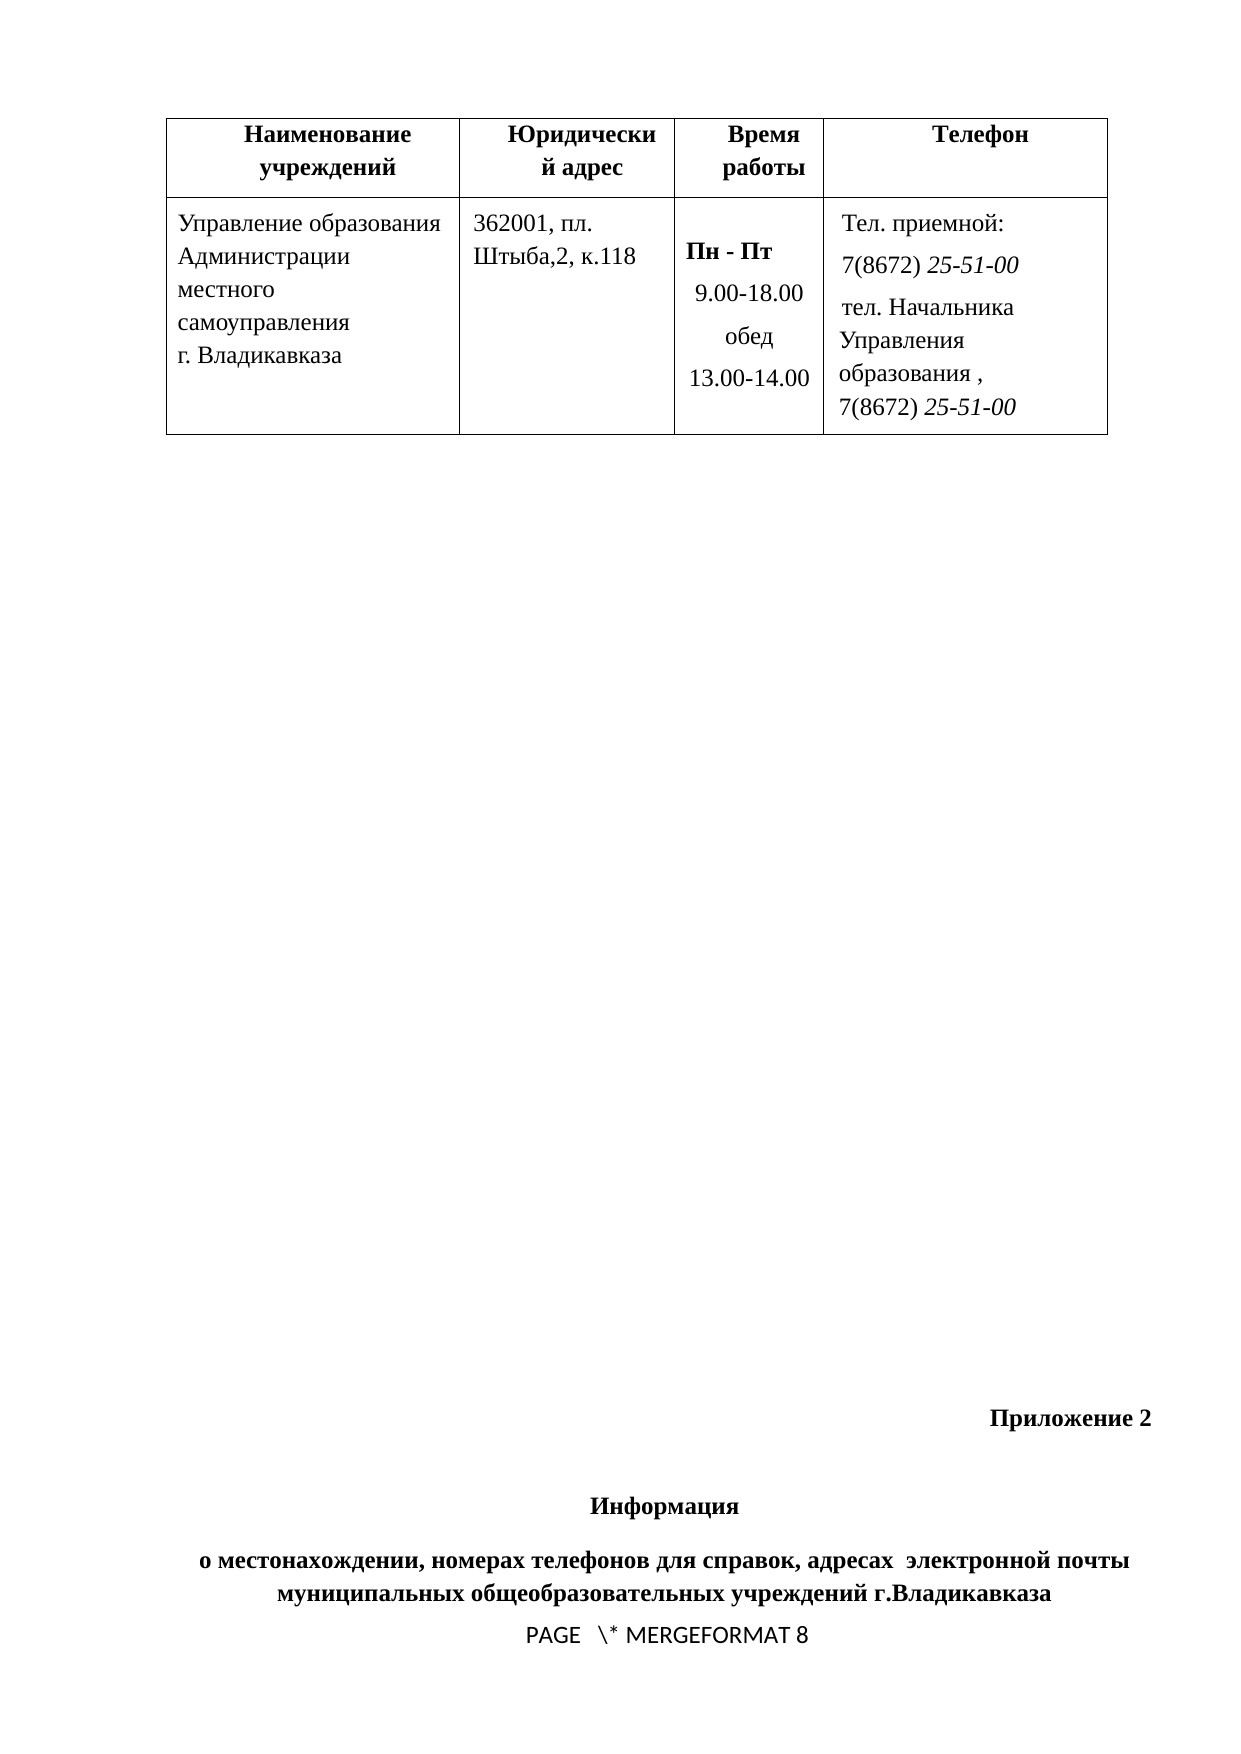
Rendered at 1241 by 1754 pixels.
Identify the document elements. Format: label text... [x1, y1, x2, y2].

text Приложение 2 [177, 1403, 1152, 1432]
text Информация [177, 1491, 1152, 1520]
table_cell Пн - Пт 9.00-18.00 обед 13.00-14.00 [675, 198, 823, 433]
text о местонахождении, номерах телефонов для справок, адресах электронной почты муниципальных общеобразовательных учреждений г.Владикавказа [177, 1545, 1152, 1607]
table_header Наименование учреждений [167, 119, 459, 197]
table_cell Тел. приемной: 7(8672) 25-51-00 тел. Начальника Управления образования , 7(8672) 25-51-00 [824, 198, 1107, 433]
table_header Время работы [675, 119, 823, 197]
table_cell 362001, пл. Штыба,2, к.118 [460, 198, 674, 433]
table_header Юридический адрес [460, 119, 674, 197]
table_header Телефон [824, 119, 1107, 197]
table_cell Управление образования Администрации местного самоуправления г. Владикавказа [167, 198, 459, 433]
